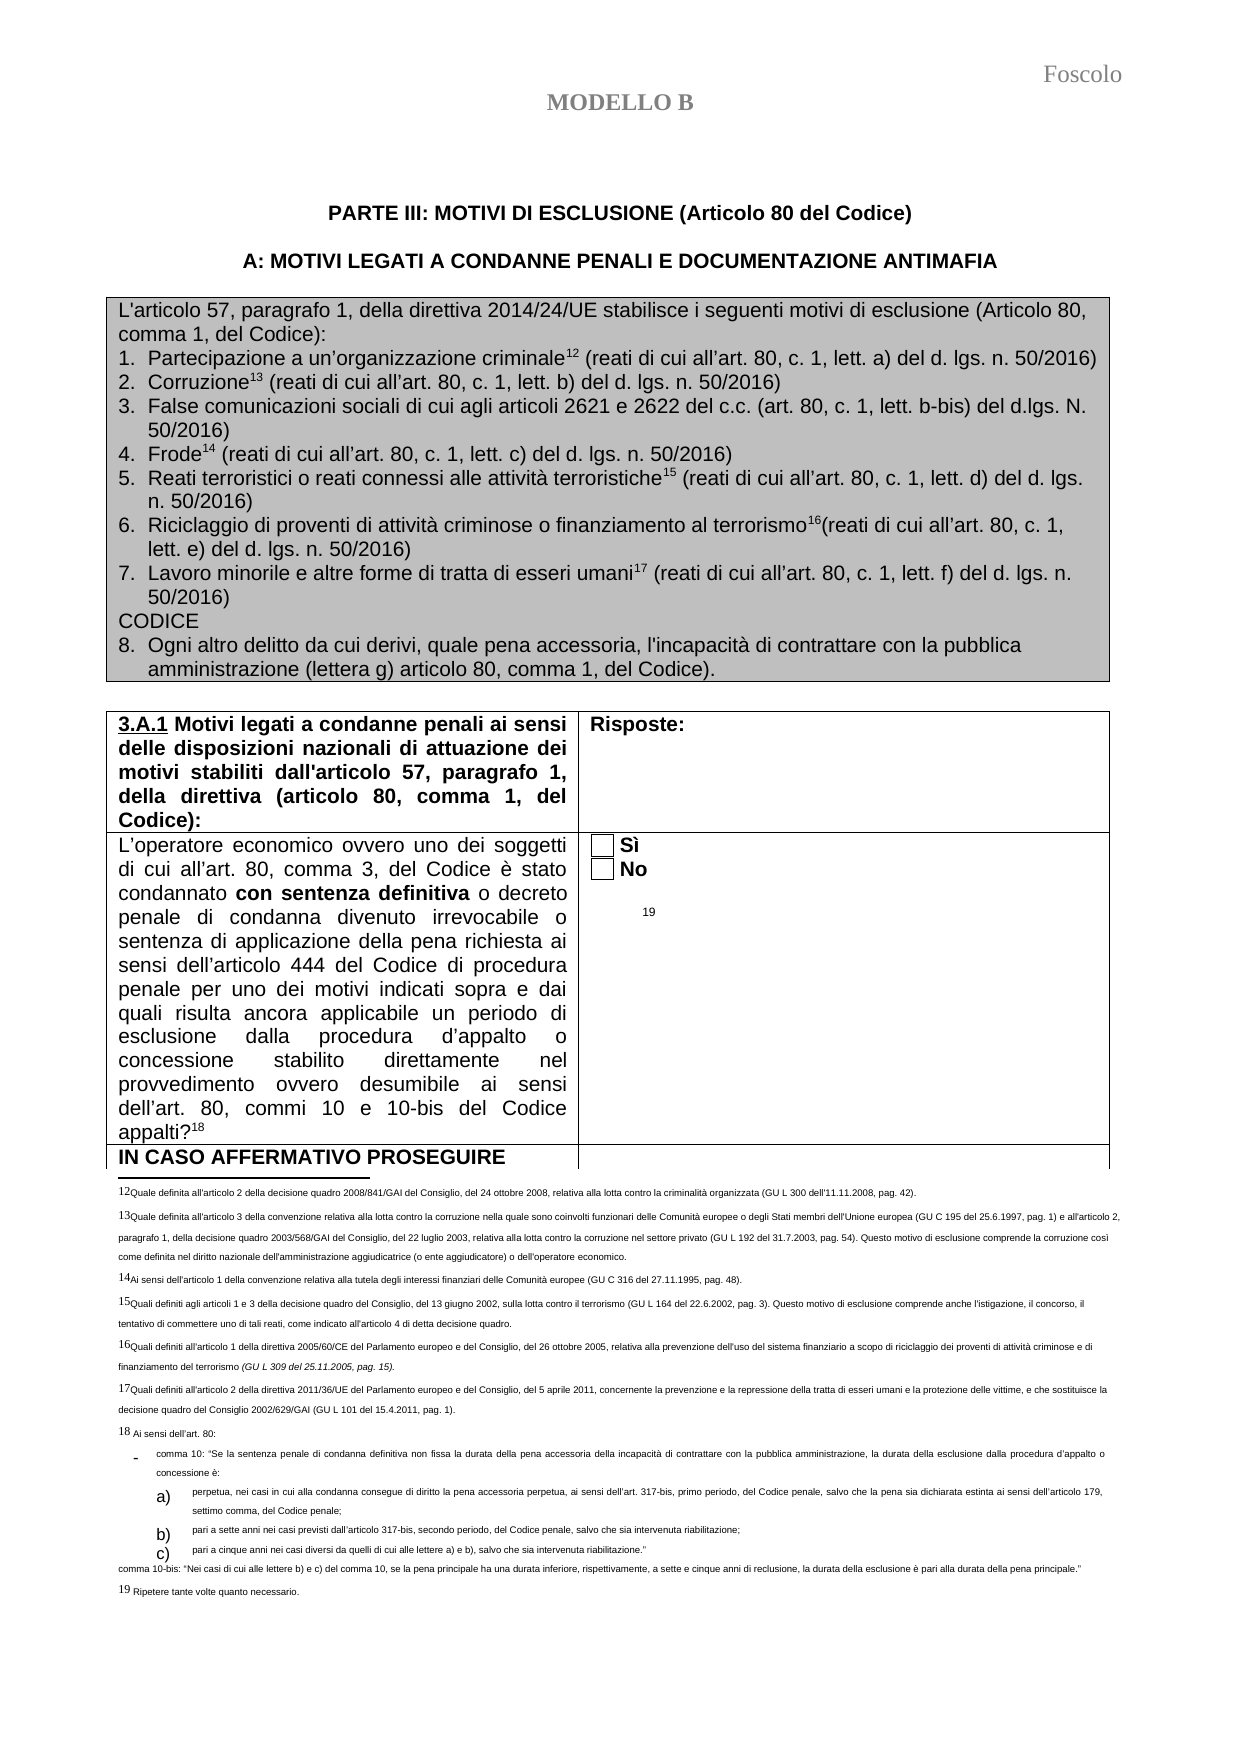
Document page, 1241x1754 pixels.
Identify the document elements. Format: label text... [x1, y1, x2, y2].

table_header L'articolo 57, paragrafo 1, della direttiva 2014/24/UE stabilisce i seguenti motivi di esclusione (Articolo 80, comma 1, del Codice): Partecipazione a un’organizzazione criminale (reati di cui all’art. 80, c. 1, lett. a) del d. lgs. n. 50/2016) Corruzione (reati di cui all’art. 80, c. 1, lett. b) del d. lgs. n. 50/2016) False comunicazioni sociali di cui agli articoli 2621 e 2622 del c.c. (art. 80, c. 1, lett. b-bis) del d.lgs. N. 50/2016) Frode (reati di cui all’art. 80, c. 1, lett. c) del d. lgs. n. 50/2016) Reati terroristici o reati connessi alle attività terroristiche (reati di cui all’art. 80, c. 1, lett. d) del d. lgs. n. 50/2016) Riciclaggio di proventi di attività criminose o finanziamento al terrorismo(reati di cui all’art. 80, c. 1, lett. e) del d. lgs. n. 50/2016) Lavoro minorile e altre forme di tratta di esseri umani (reati di cui all’art. 80, c. 1, lett. f) del d. lgs. n. 50/2016) CODICE Ogni altro delitto da cui derivi, quale pena accessoria, l'incapacità di contrattare con la pubblica amministrazione (lettera g) articolo 80, comma 1, del Codice). [107, 298, 1109, 681]
table_header 3.A.1 Motivi legati a condanne penali ai sensi delle disposizioni nazionali di attuazione dei motivi stabiliti dall'articolo 57, paragrafo 1, della direttiva (articolo 80, comma 1, del Codice): [107, 712, 578, 832]
table_cell Sì No [579, 833, 1109, 1144]
text A: MOTIVI LEGATI A CONDANNE PENALI E DOCUMENTAZIONE ANTIMAFIA [118, 249, 1122, 273]
table_cell L’operatore economico ovvero uno dei soggetti di cui all’art. 80, comma 3, del Codice è stato condannato con sentenza definitiva o decreto penale di condanna divenuto irrevocabile o sentenza di applicazione della pena richiesta ai sensi dell’articolo 444 del Codice di procedura penale per uno dei motivi indicati sopra e dai quali risulta ancora applicabile un periodo di esclusione dalla procedura d’appalto o concessione stabilito direttamente nel provvedimento ovvero desumibile ai sensi dell’art. 80, commi 10 e 10-bis del Codice appalti? [107, 833, 578, 1144]
text PARTE III: MOTIVI DI ESCLUSIONE (Articolo 80 del Codice) [118, 201, 1122, 225]
table_cell IN CASO AFFERMATIVO PROSEGUIRE ALTRIMENTI SALTARE AL PUNTO 3.A.2 [107, 1145, 578, 1169]
table_cell [579, 1145, 1109, 1169]
table_header Risposte: [579, 712, 1109, 832]
